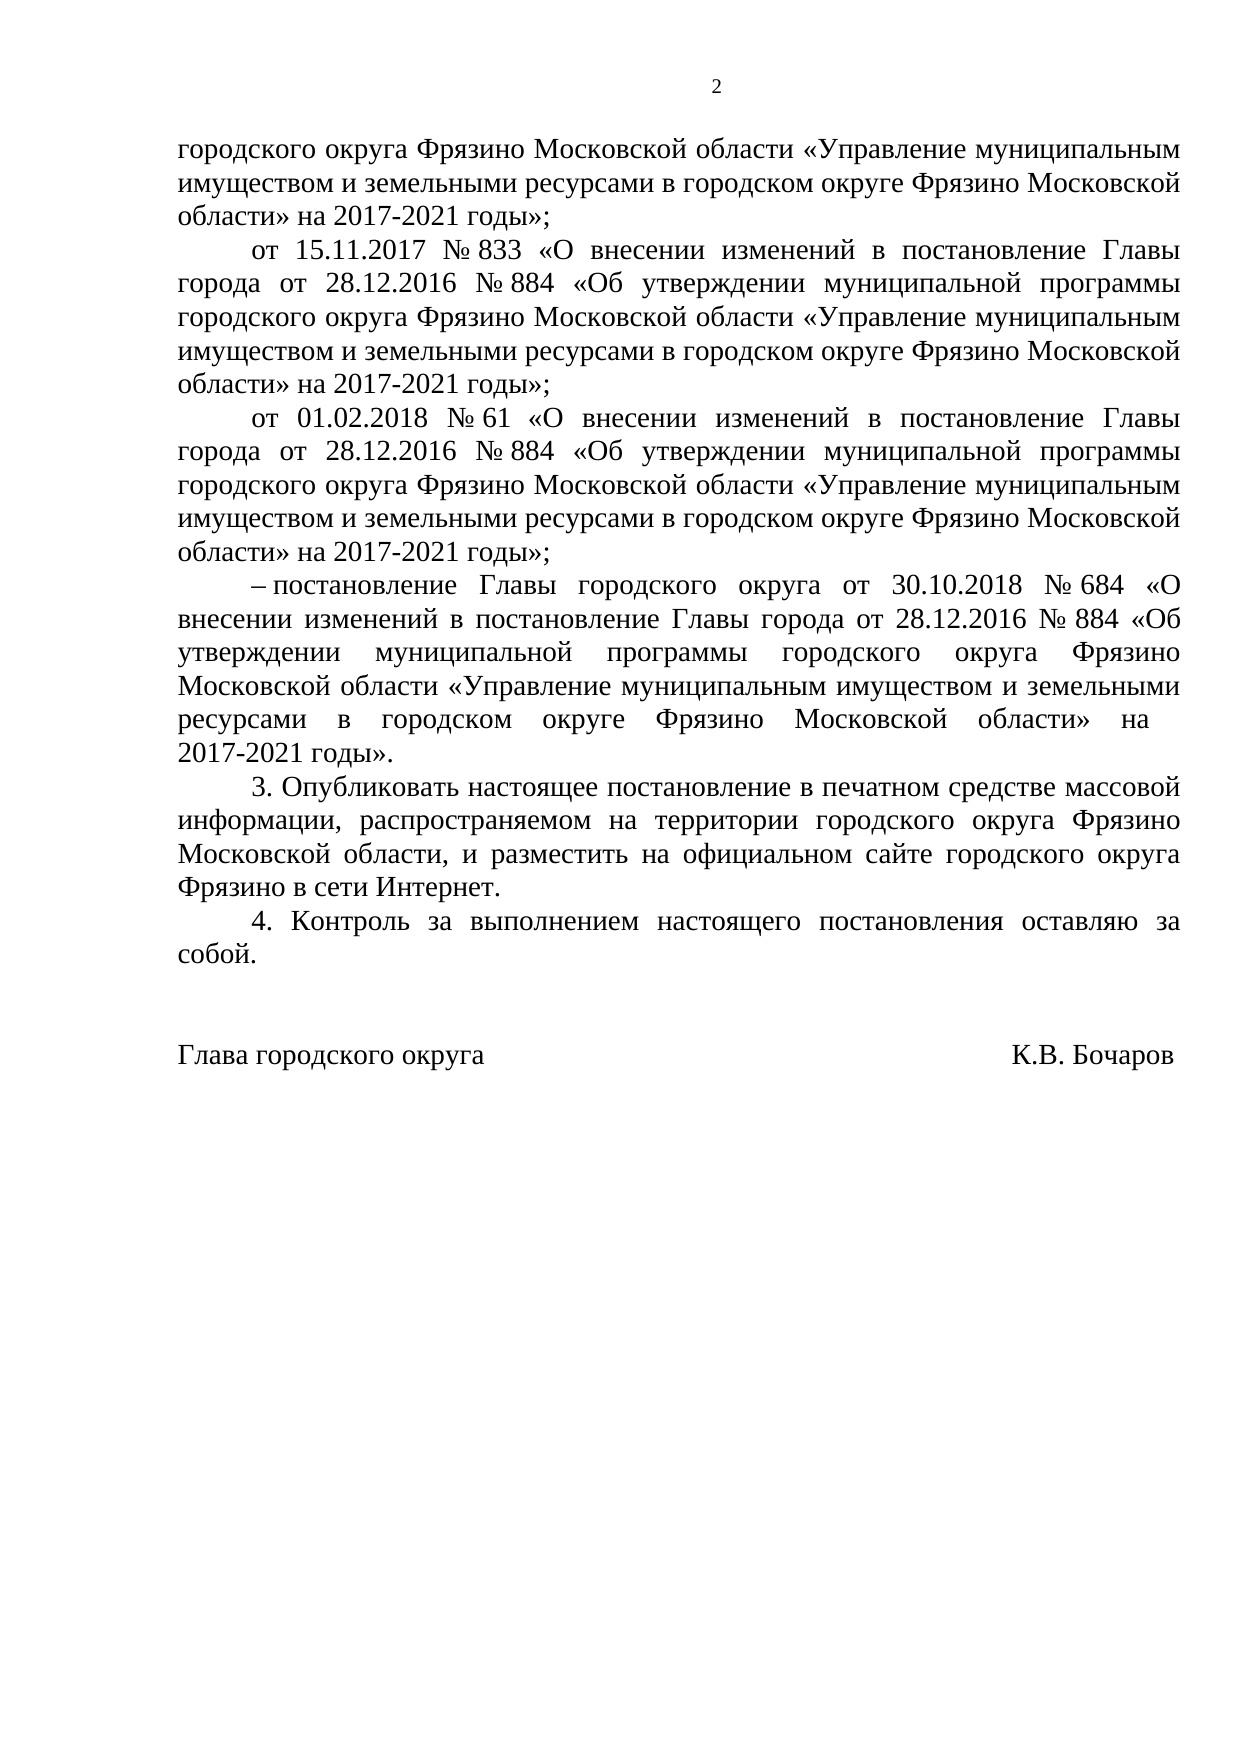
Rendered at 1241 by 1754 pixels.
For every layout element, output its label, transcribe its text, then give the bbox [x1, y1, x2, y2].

text 3. Опубликовать настоящее постановление в печатном средстве массовой информации, распространяемом на территории городского округа Фрязино Московской области, и разместить на официальном сайте городского округа Фрязино в сети Интернет. [177, 769, 1181, 903]
text Глава городского округа К.В. Бочаров [177, 1037, 1181, 1071]
list от 15.11.2017 № 833 «О внесении изменений в постановление Главы города от 28.12.2016 № 884 «Об утверждении муниципальной программы городского округа Фрязино Московской области «Управление муниципальным имуществом и земельными ресурсами в городском округе Фрязино Московской области» на 2017-2021 годы»; [177, 232, 1181, 400]
list – постановление Главы городского округа от 30.10.2018 № 684 «О внесении изменений в постановление Главы города от 28.12.2016 № 884 «Об утверждении муниципальной программы городского округа Фрязино Московской области «Управление муниципальным имуществом и земельными ресурсами в городском округе Фрязино Московской области» на 2017-2021 годы». [177, 567, 1181, 769]
text 4. Контроль за выполнением настоящего постановления оставляю за собой. [177, 903, 1181, 970]
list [177, 131, 1181, 232]
list от 01.02.2018 № 61 «О внесении изменений в постановление Главы города от 28.12.2016 № 884 «Об утверждении муниципальной программы городского округа Фрязино Московской области «Управление муниципальным имуществом и земельными ресурсами в городском округе Фрязино Московской области» на 2017-2021 годы»; [177, 400, 1181, 567]
